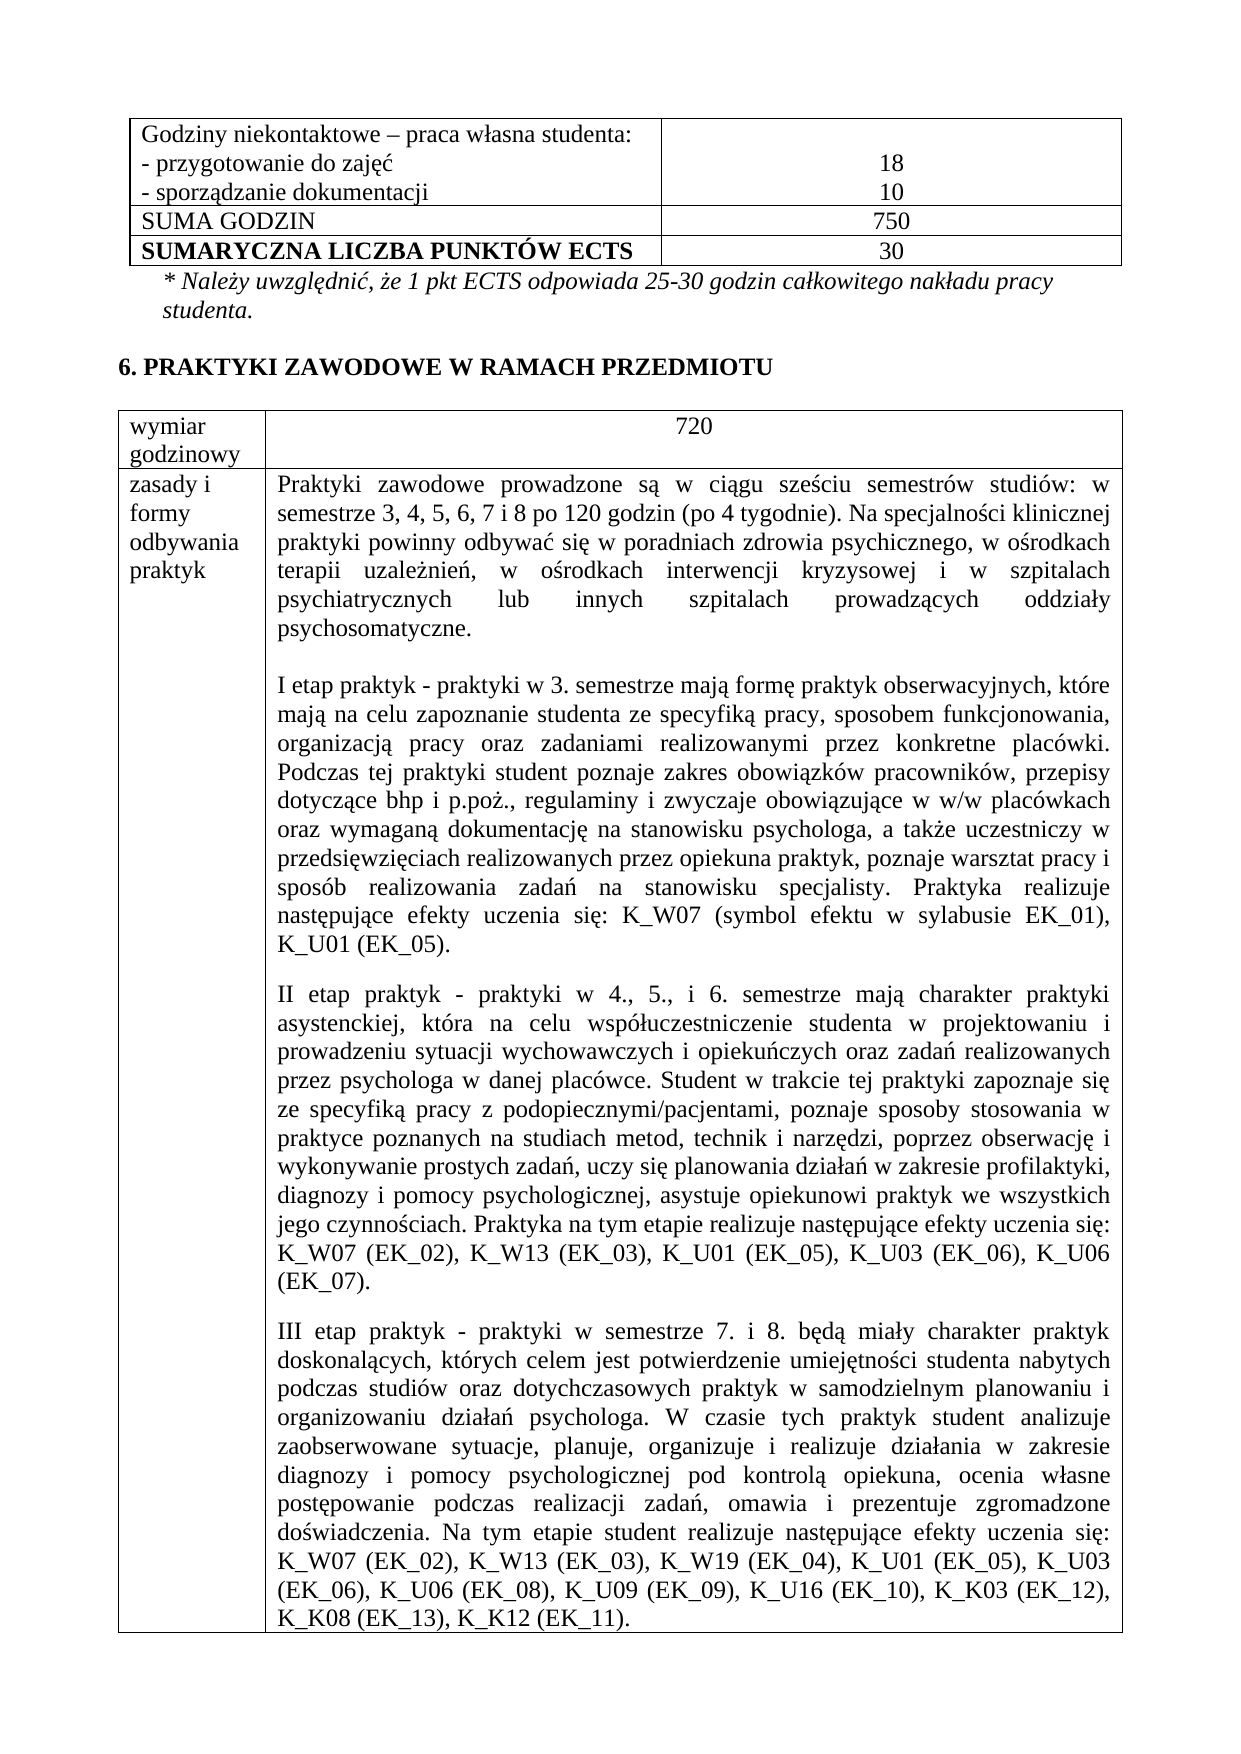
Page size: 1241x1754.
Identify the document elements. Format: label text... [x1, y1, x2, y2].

table_cell Godziny niekontaktowe – praca własna studenta: - przygotowanie do zajęć - sporządzanie dokumentacji [131, 119, 661, 205]
table_header 720 [266, 411, 1122, 468]
text 6. PRAKTYKI ZAWODOWE W RAMACH PRZEDMIOTU [118, 352, 1122, 381]
table_cell SUMARYCZNA LICZBA PUNKTÓW ECTS [131, 236, 661, 265]
table_header wymiar godzinowy [119, 411, 265, 468]
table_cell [119, 469, 265, 1632]
table_cell 18 10 [662, 119, 1121, 205]
table_cell 750 [662, 206, 1121, 235]
table_cell SUMA GODZIN [131, 206, 661, 235]
text * Należy uwzględnić, że 1 pkt ECTS odpowiada 25-30 godzin całkowitego nakładu pracy studenta. [162, 266, 1122, 323]
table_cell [266, 469, 1122, 1632]
table_cell 30 [662, 236, 1121, 265]
